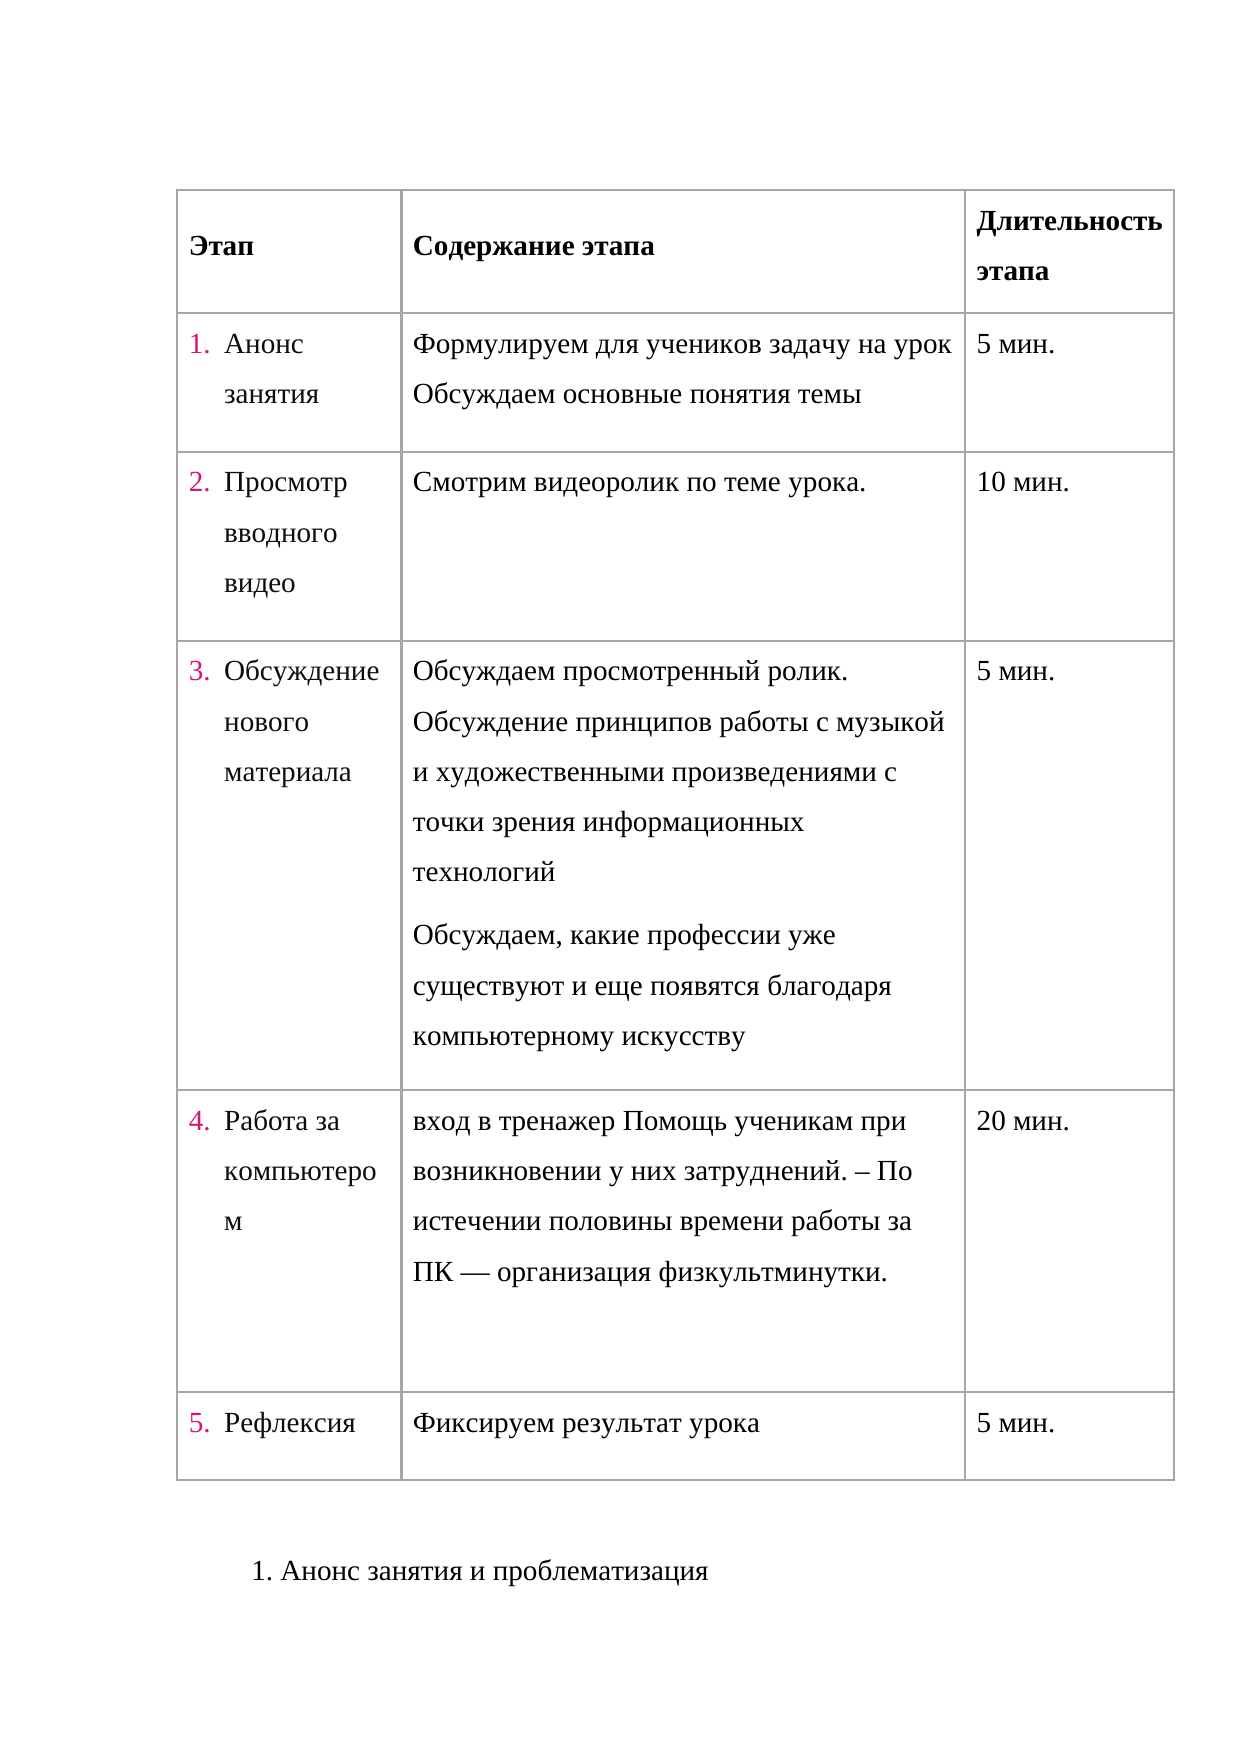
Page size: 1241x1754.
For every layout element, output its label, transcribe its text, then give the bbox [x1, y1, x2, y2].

table_header Длительность этапа [966, 191, 1173, 312]
table_cell 20 мин. [966, 1091, 1173, 1391]
table_cell Работа за компьютером [178, 1091, 400, 1391]
table_header Содержание этапа [403, 191, 964, 312]
table_cell Формулируем для учеников задачу на урок Обсуждаем основные понятия темы [403, 314, 964, 451]
table_cell Обсуждаем просмотренный ролик. Обсуждение принципов работы с музыкой и художественными произведениями с точки зрения информационных технологий Обсуждаем, какие профессии уже существуют и еще появятся благодаря компьютерному искусству [403, 642, 964, 1089]
table_cell Фиксируем результат урока [403, 1393, 964, 1479]
table_cell 10 мин. [966, 453, 1173, 639]
table_cell Анонс занятия [178, 314, 400, 451]
table_cell Обсуждение нового материала [178, 642, 400, 1089]
table_cell Рефлексия [178, 1393, 400, 1479]
table_cell Смотрим видеоролик по теме урока. [403, 453, 964, 639]
table_cell Просмотр вводного видео [178, 453, 400, 639]
table_cell вход в тренажер Помощь ученикам при возникновении у них затруднений. – По истечении половины времени работы за ПК — организация физкультминутки. [403, 1091, 964, 1391]
table_cell 5 мин. [966, 642, 1173, 1089]
table_cell 5 мин. [966, 314, 1173, 451]
text 1. Анонс занятия и проблематизация [177, 1553, 1152, 1586]
table_cell 5 мин. [966, 1393, 1173, 1479]
table_header Этап [178, 191, 400, 312]
